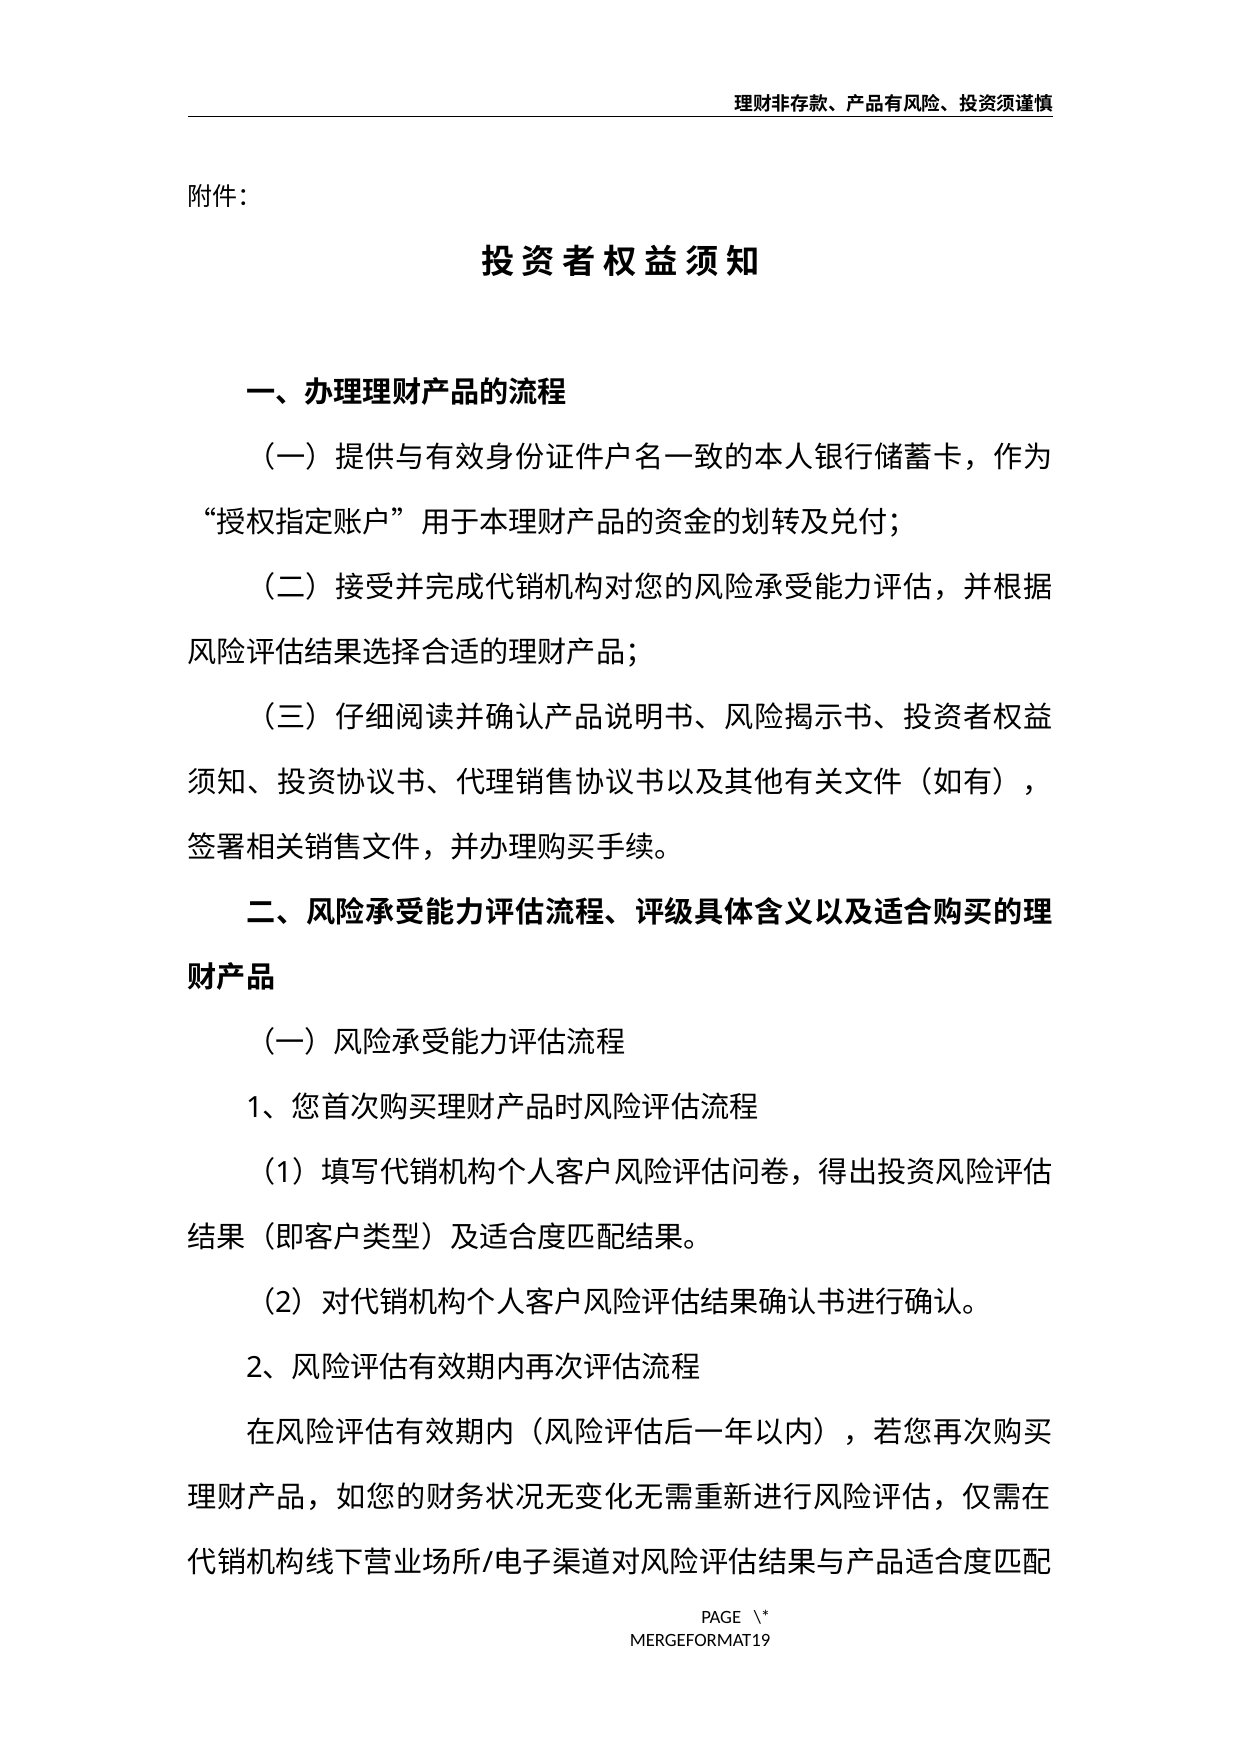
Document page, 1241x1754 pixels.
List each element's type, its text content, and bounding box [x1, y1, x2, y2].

text （一）风险承受能力评估流程 [187, 1007, 1053, 1072]
text 2、风险评估有效期内再次评估流程 [187, 1332, 1053, 1397]
text （2）对代销机构个人客户风险评估结果确认书进行确认。 [187, 1267, 1053, 1332]
text 一、办理理财产品的流程 [187, 357, 1053, 422]
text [187, 1397, 1053, 1592]
text 二、风险承受能力评估流程、评级具体含义以及适合购买的理财产品 [187, 877, 1053, 1007]
text （三）仔细阅读并确认产品说明书、风险揭示书、投资者权益须知、投资协议书、代理销售协议书以及其他有关文件（如有），签署相关销售文件，并办理购买手续。 [187, 682, 1053, 877]
text 投 资 者 权 益 须 知 [187, 227, 1053, 292]
text （1）填写代销机构个人客户风险评估问卷，得出投资风险评估结果（即客户类型）及适合度匹配结果。 [187, 1137, 1053, 1267]
text （一）提供与有效身份证件户名一致的本人银行储蓄卡，作为“授权指定账户”用于本理财产品的资金的划转及兑付； [187, 422, 1053, 552]
text （二）接受并完成代销机构对您的风险承受能力评估，并根据风险评估结果选择合适的理财产品； [187, 552, 1053, 682]
text 1、您首次购买理财产品时风险评估流程 [187, 1072, 1053, 1137]
text 附件： [187, 162, 1053, 227]
